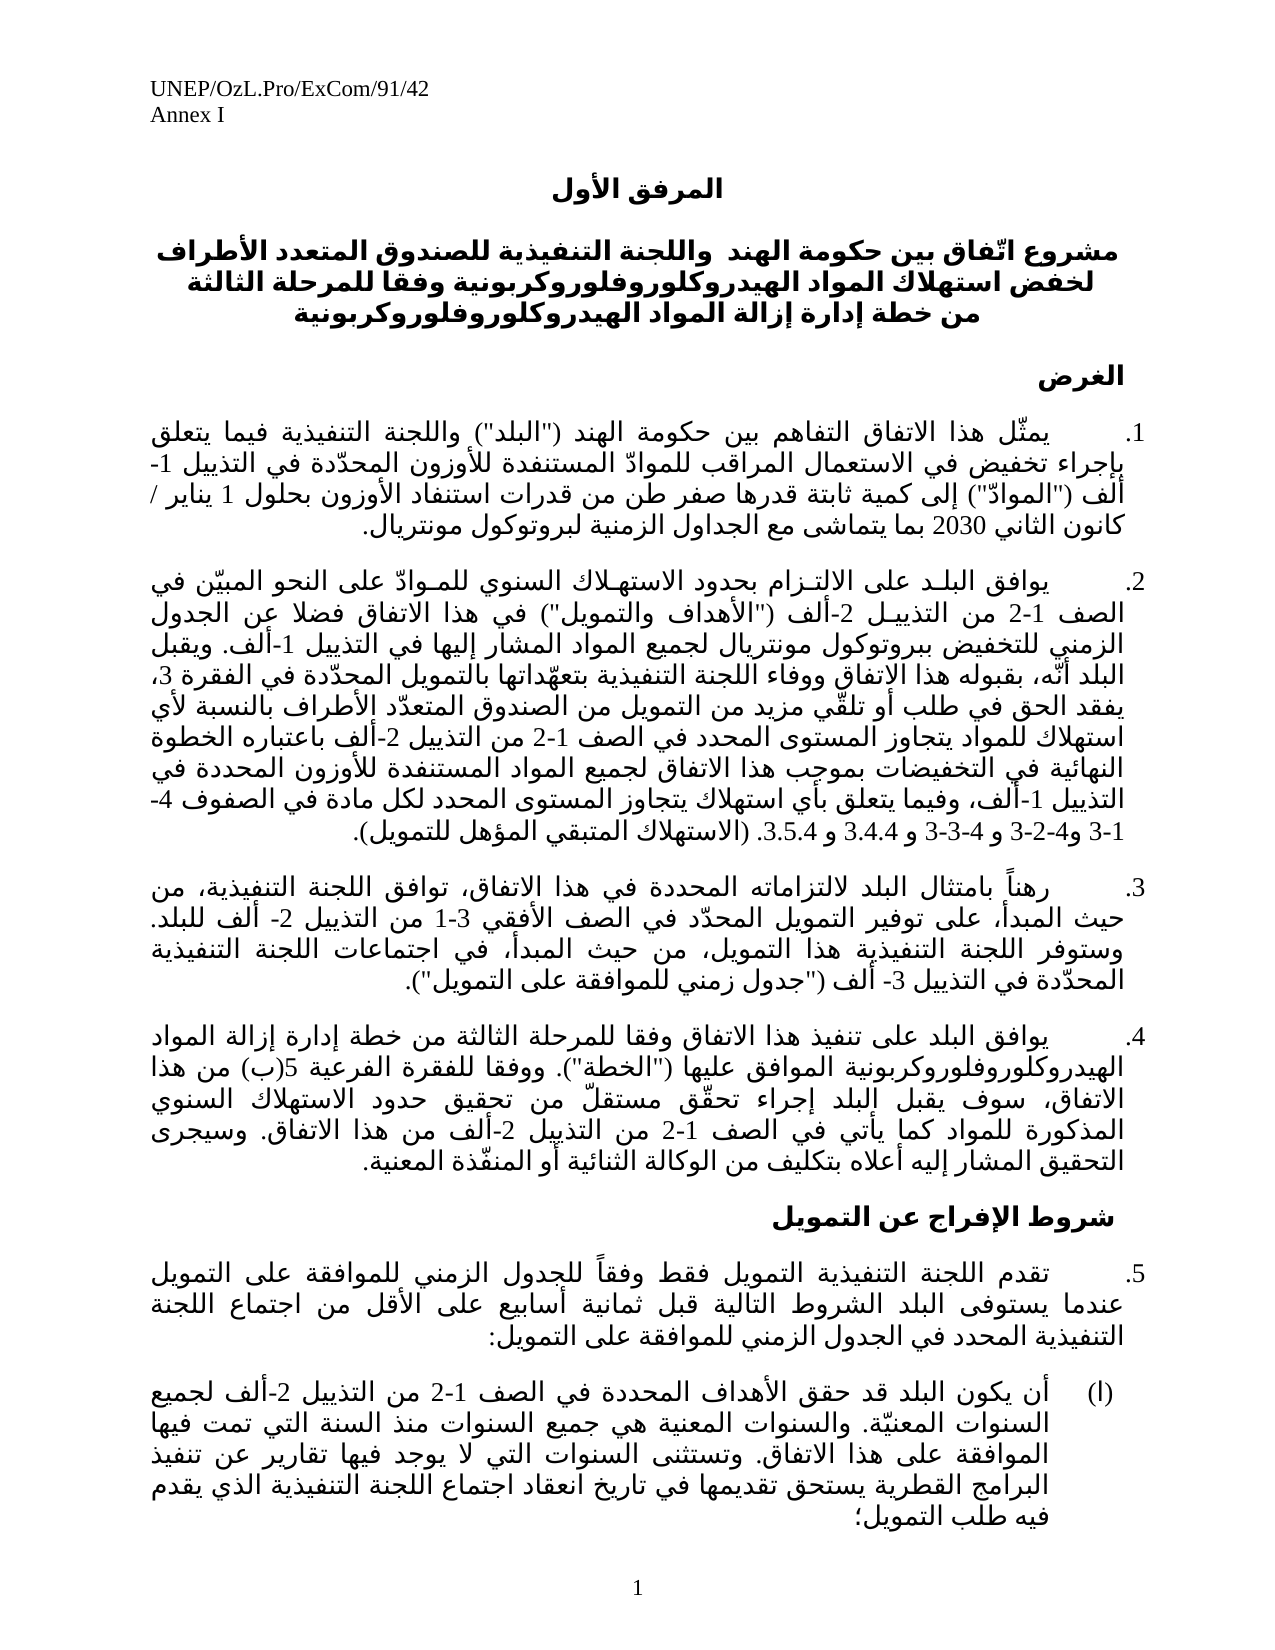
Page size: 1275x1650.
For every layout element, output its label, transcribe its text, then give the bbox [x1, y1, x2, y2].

text المرفق الأول [150, 154, 1125, 204]
text لخفض استهلاك المواد الهيدروكلوروفلوروكربونية وفقا للمرحلة الثالثة [150, 266, 1125, 297]
text الغرض [150, 360, 1125, 391]
subtitle تقدم اللجنة التنفيذية التمويل فقط وفقاً للجدول الزمني للموافقة على التمويل عندما يستوفى البلد الشروط التالية قبل ثمانية أسابيع على الأقل من اجتماع اللجنة التنفيذية المحدد في الجدول الزمني للموافقة على التمويل: [150, 1257, 1125, 1351]
text مشروع اتّفاق بين حكومة الهند واللجنة التنفيذية للصندوق المتعدد الأطراف [150, 235, 1125, 266]
subtitle شروط الإفراج عن التمويل [150, 1201, 1116, 1232]
subtitle رهناً بامتثال البلد لالتزاماته المحددة في هذا الاتفاق، توافق اللجنة التنفيذية، من حيث المبدأ، على توفير التمويل المحدّد في الصف الأفقي 3-1 من التذييل 2- ألف للبلد. وستوفر اللجنة التنفيذية هذا التمويل، من حيث المبدأ، في اجتماعات اللجنة التنفيذية المحدّدة في التذييل 3- ألف ("جدول زمني للموافقة على التمويل"). [150, 871, 1125, 995]
subtitle يوافق البلد على تنفيذ هذا الاتفاق وفقا للمرحلة الثالثة من خطة إدارة إزالة المواد الهيدروكلوروفلوروكربونية الموافق عليها ("الخطة"). ووفقا للفقرة الفرعية 5(ب) من هذا الاتفاق، سوف يقبل البلد إجراء تحقّق مستقلّ من تحقيق حدود الاستهلاك السنوي المذكورة للمواد كما يأتي في الصف 1-2 من التذييل 2-ألف من هذا الاتفاق. وسيجرى التحقيق المشار إليه أعلاه بتكليف من الوكالة الثنائية أو المنفّذة المعنية. [150, 1020, 1125, 1176]
subtitle يمثّل هذا الاتفاق التفاهم بين حكومة الهند ("البلد") واللجنة التنفيذية فيما يتعلق بإجراء تخفيض في الاستعمال المراقب للموادّ المستنفدة للأوزون المحدّدة في التذييل 1- ألف ("الموادّ") إلى كمية ثابتة قدرها صفر طن من قدرات استنفاد الأوزون بحلول 1 يناير / كانون الثاني 2030 بما يتماشى مع الجداول الزمنية لبروتوكول مونتريال. [150, 416, 1125, 541]
subtitle أن يكون البلد قد حقق الأهداف المحددة في الصف 1-2 من التذييل 2-ألف لجميع السنوات المعنيّة. والسنوات المعنية هي جميع السنوات منذ السنة التي تمت فيها الموافقة على هذا الاتفاق. وتستثنى السنوات التي لا يوجد فيها تقارير عن تنفيذ البرامج القطرية يستحق تقديمها في تاريخ انعقاد اجتماع اللجنة التنفيذية الذي يقدم فيه طلب التمويل؛ [150, 1376, 1087, 1531]
subtitle يوافق البلـد على الالتـزام بحدود الاستهـلاك السنوي للمـوادّ على النحو المبيّن في الصف 1-2 من التذييـل 2-ألف ("الأهداف والتمويل") في هذا الاتفاق فضلا عن الجدول الزمني للتخفيض ببروتوكول مونتريال لجميع المواد المشار إليها في التذييل 1-ألف. ويقبل البلد أنّه، بقبوله هذا الاتفاق ووفاء اللجنة التنفيذية بتعهّداتها بالتمويل المحدّدة في الفقرة 3، يفقد الحق في طلب أو تلقّي مزيد من التمويل من الصندوق المتعدّد الأطراف بالنسبة لأي استهلاك للمواد يتجاوز المستوى المحدد في الصف 1-2 من التذييل 2-ألف باعتباره الخطوة النهائية في التخفيضات بموجب هذا الاتفاق لجميع المواد المستنفدة للأوزون المحددة في التذييل 1-ألف، وفيما يتعلق بأي استهلاك يتجاوز المستوى المحدد لكل مادة في الصفوف 4-1-3 و4-2-3 و 4-3-3 و 3.4.4 و 3.5.4. (الاستهلاك المتبقي المؤهل للتمويل). [150, 566, 1125, 846]
text من خطة إدارة إزالة المواد الهيدروكلوروفلوروكربونية [150, 297, 1125, 329]
